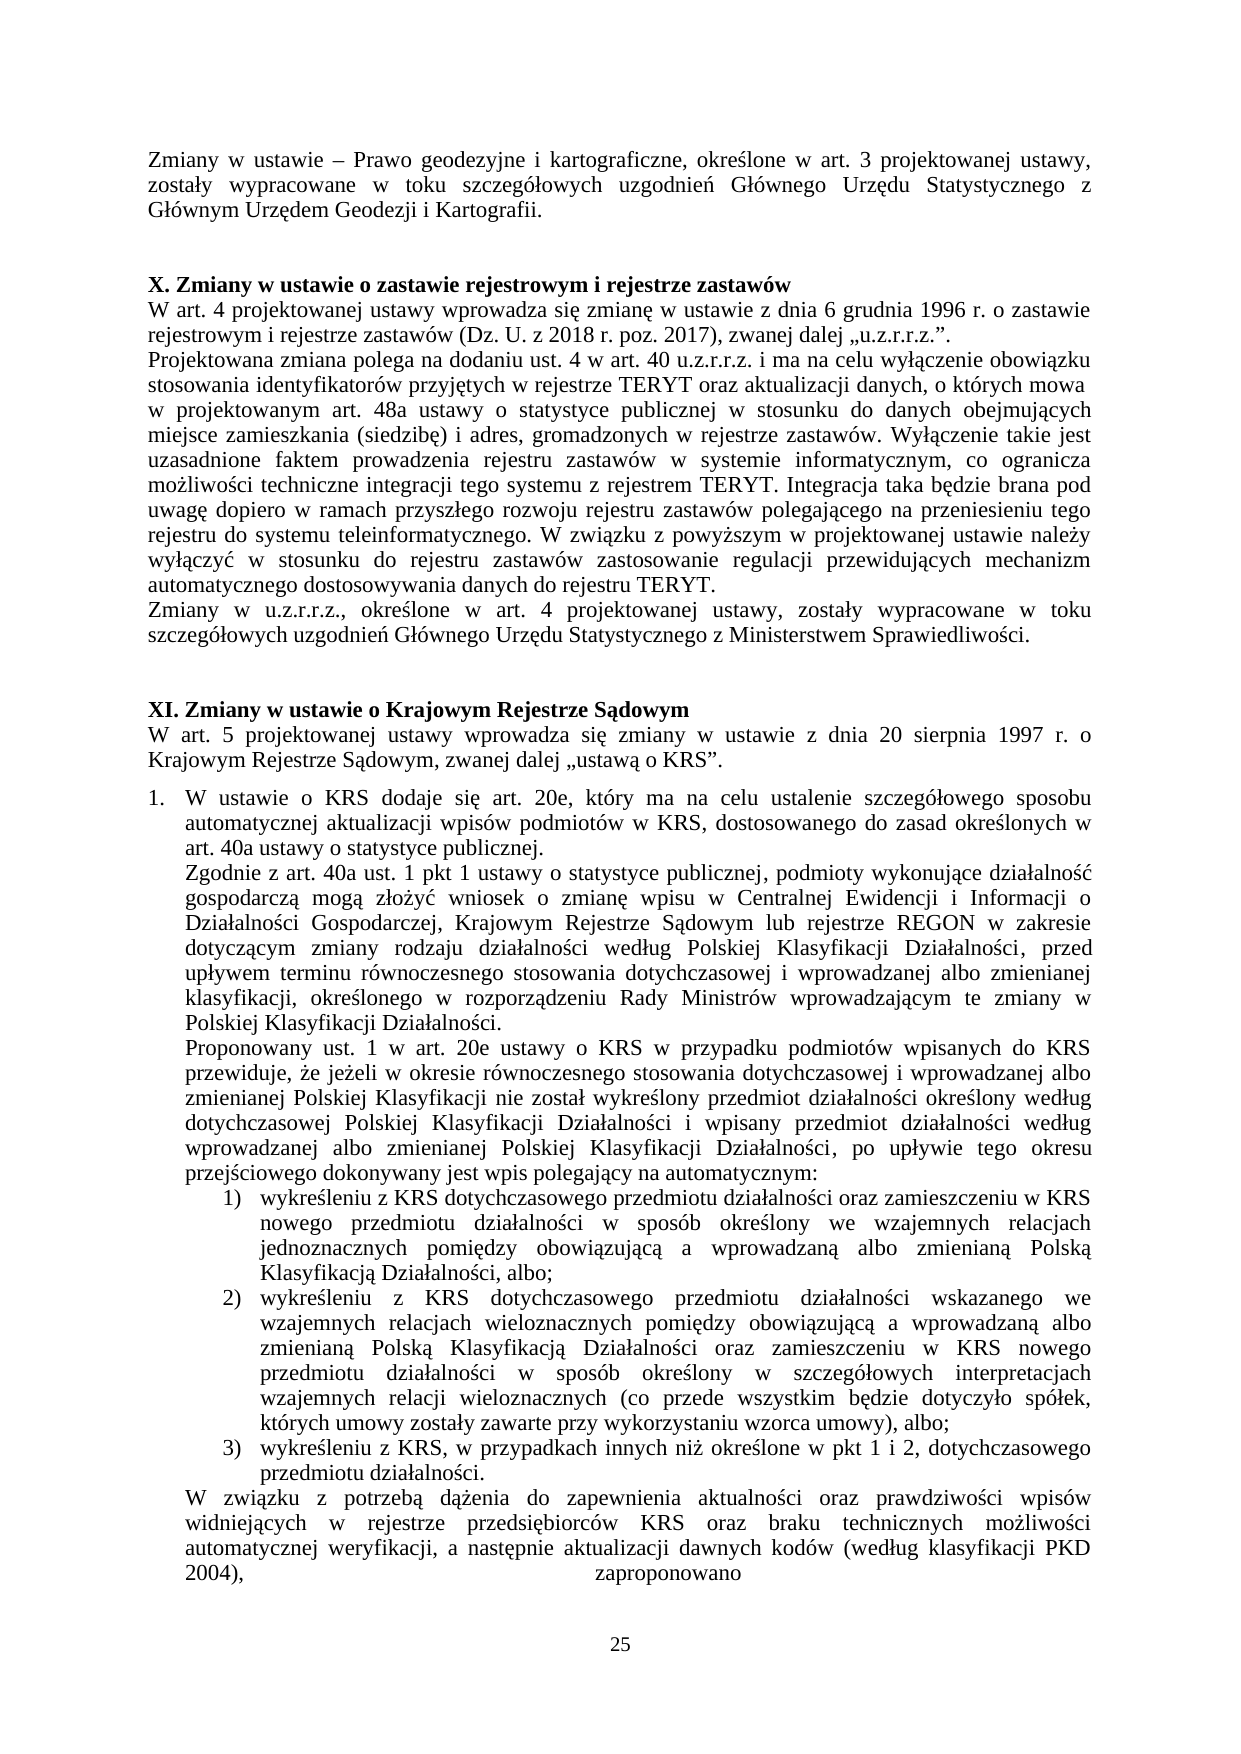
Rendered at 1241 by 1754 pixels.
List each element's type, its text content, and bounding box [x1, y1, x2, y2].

text W art. 5 projektowanej ustawy wprowadza się zmiany w ustawie z dnia 20 sierpnia 1997 r. o Krajowym Rejestrze Sądowym, zwanej dalej „ustawą o KRS”. [148, 723, 1093, 773]
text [185, 1485, 1093, 1585]
text X. Zmiany w ustawie o zastawie rejestrowym i rejestrze zastawów [148, 273, 1093, 298]
text Zmiany w u.z.r.r.z., określone w art. 4 projektowanej ustawy, zostały wypracowane w toku szczegółowych uzgodnień Głównego Urzędu Statystycznego z Ministerstwem Sprawiedliwości. [148, 598, 1093, 648]
list wykreśleniu z KRS dotychczasowego przedmiotu działalności oraz zamieszczeniu w KRS nowego przedmiotu działalności w sposób określony we wzajemnych relacjach jednoznacznych pomiędzy obowiązującą a wprowadzaną albo zmienianą Polską Klasyfikacją Działalności, albo; [222, 1185, 1093, 1285]
text Projektowana zmiana polega na dodaniu ust. 4 w art. 40 u.z.r.r.z. i ma na celu wyłączenie obowiązku stosowania identyfikatorów przyjętych w rejestrze TERYT oraz aktualizacji danych, o których mowa w projektowanym art. 48a ustawy o statystyce publicznej w stosunku do danych obejmujących miejsce zamieszkania (siedzibę) i adres, gromadzonych w rejestrze zastawów. Wyłączenie takie jest uzasadnione faktem prowadzenia rejestru zastawów w systemie informatycznym, co ogranicza możliwości techniczne integracji tego systemu z rejestrem TERYT. Integracja taka będzie brana pod uwagę dopiero w ramach przyszłego rozwoju rejestru zastawów polegającego na przeniesieniu tego rejestru do systemu teleinformatycznego. W związku z powyższym w projektowanej ustawie należy wyłączyć w stosunku do rejestru zastawów zastosowanie regulacji przewidujących mechanizm automatycznego dostosowywania danych do rejestru TERYT. [148, 348, 1093, 598]
text XI. Zmiany w ustawie o Krajowym Rejestrze Sądowym [148, 698, 1093, 723]
list wykreśleniu z KRS dotychczasowego przedmiotu działalności wskazanego we wzajemnych relacjach wieloznacznych pomiędzy obowiązującą a wprowadzaną albo zmienianą Polską Klasyfikacją Działalności oraz zamieszczeniu w KRS nowego przedmiotu działalności w sposób określony w szczegółowych interpretacjach wzajemnych relacji wieloznacznych (co przede wszystkim będzie dotyczyło spółek, których umowy zostały zawarte przy wykorzystaniu wzorca umowy), albo; [222, 1285, 1093, 1435]
text W art. 4 projektowanej ustawy wprowadza się zmianę w ustawie z dnia 6 grudnia 1996 r. o zastawie rejestrowym i rejestrze zastawów (Dz. U. z 2018 r. poz. 2017), zwanej dalej „u.z.r.r.z.”. [148, 298, 1093, 348]
text Proponowany ust. 1 w art. 20e ustawy o KRS w przypadku podmiotów wpisanych do KRS przewiduje, że jeżeli w okresie równoczesnego stosowania dotychczasowej i wprowadzanej albo zmienianej Polskiej Klasyfikacji nie został wykreślony przedmiot działalności określony według dotychczasowej Polskiej Klasyfikacji Działalności i wpisany przedmiot działalności według wprowadzanej albo zmienianej Polskiej Klasyfikacji Działalności, po upływie tego okresu przejściowego dokonywany jest wpis polegający na automatycznym: [185, 1035, 1093, 1185]
list W ustawie o KRS dodaje się art. 20e, który ma na celu ustalenie szczegółowego sposobu automatycznej aktualizacji wpisów podmiotów w KRS, dostosowanego do zasad określonych w art. 40a ustawy o statystyce publicznej. [148, 785, 1093, 860]
text Zmiany w ustawie – Prawo geodezyjne i kartograficzne, określone w art. 3 projektowanej ustawy, zostały wypracowane w toku szczegółowych uzgodnień Głównego Urzędu Statystycznego z Głównym Urzędem Geodezji i Kartografii. [148, 148, 1093, 223]
list wykreśleniu z KRS, w przypadkach innych niż określone w pkt 1 i 2, dotychczasowego przedmiotu działalności. [222, 1435, 1093, 1485]
text Zgodnie z art. 40a ust. 1 pkt 1 ustawy o statystyce publicznej, podmioty wykonujące działalność gospodarczą mogą złożyć wniosek o zmianę wpisu w Centralnej Ewidencji i Informacji o Działalności Gospodarczej, Krajowym Rejestrze Sądowym lub rejestrze REGON w zakresie dotyczącym zmiany rodzaju działalności według Polskiej Klasyfikacji Działalności, przed upływem terminu równoczesnego stosowania dotychczasowej i wprowadzanej albo zmienianej klasyfikacji, określonego w rozporządzeniu Rady Ministrów wprowadzającym te zmiany w Polskiej Klasyfikacji Działalności. [185, 860, 1093, 1035]
